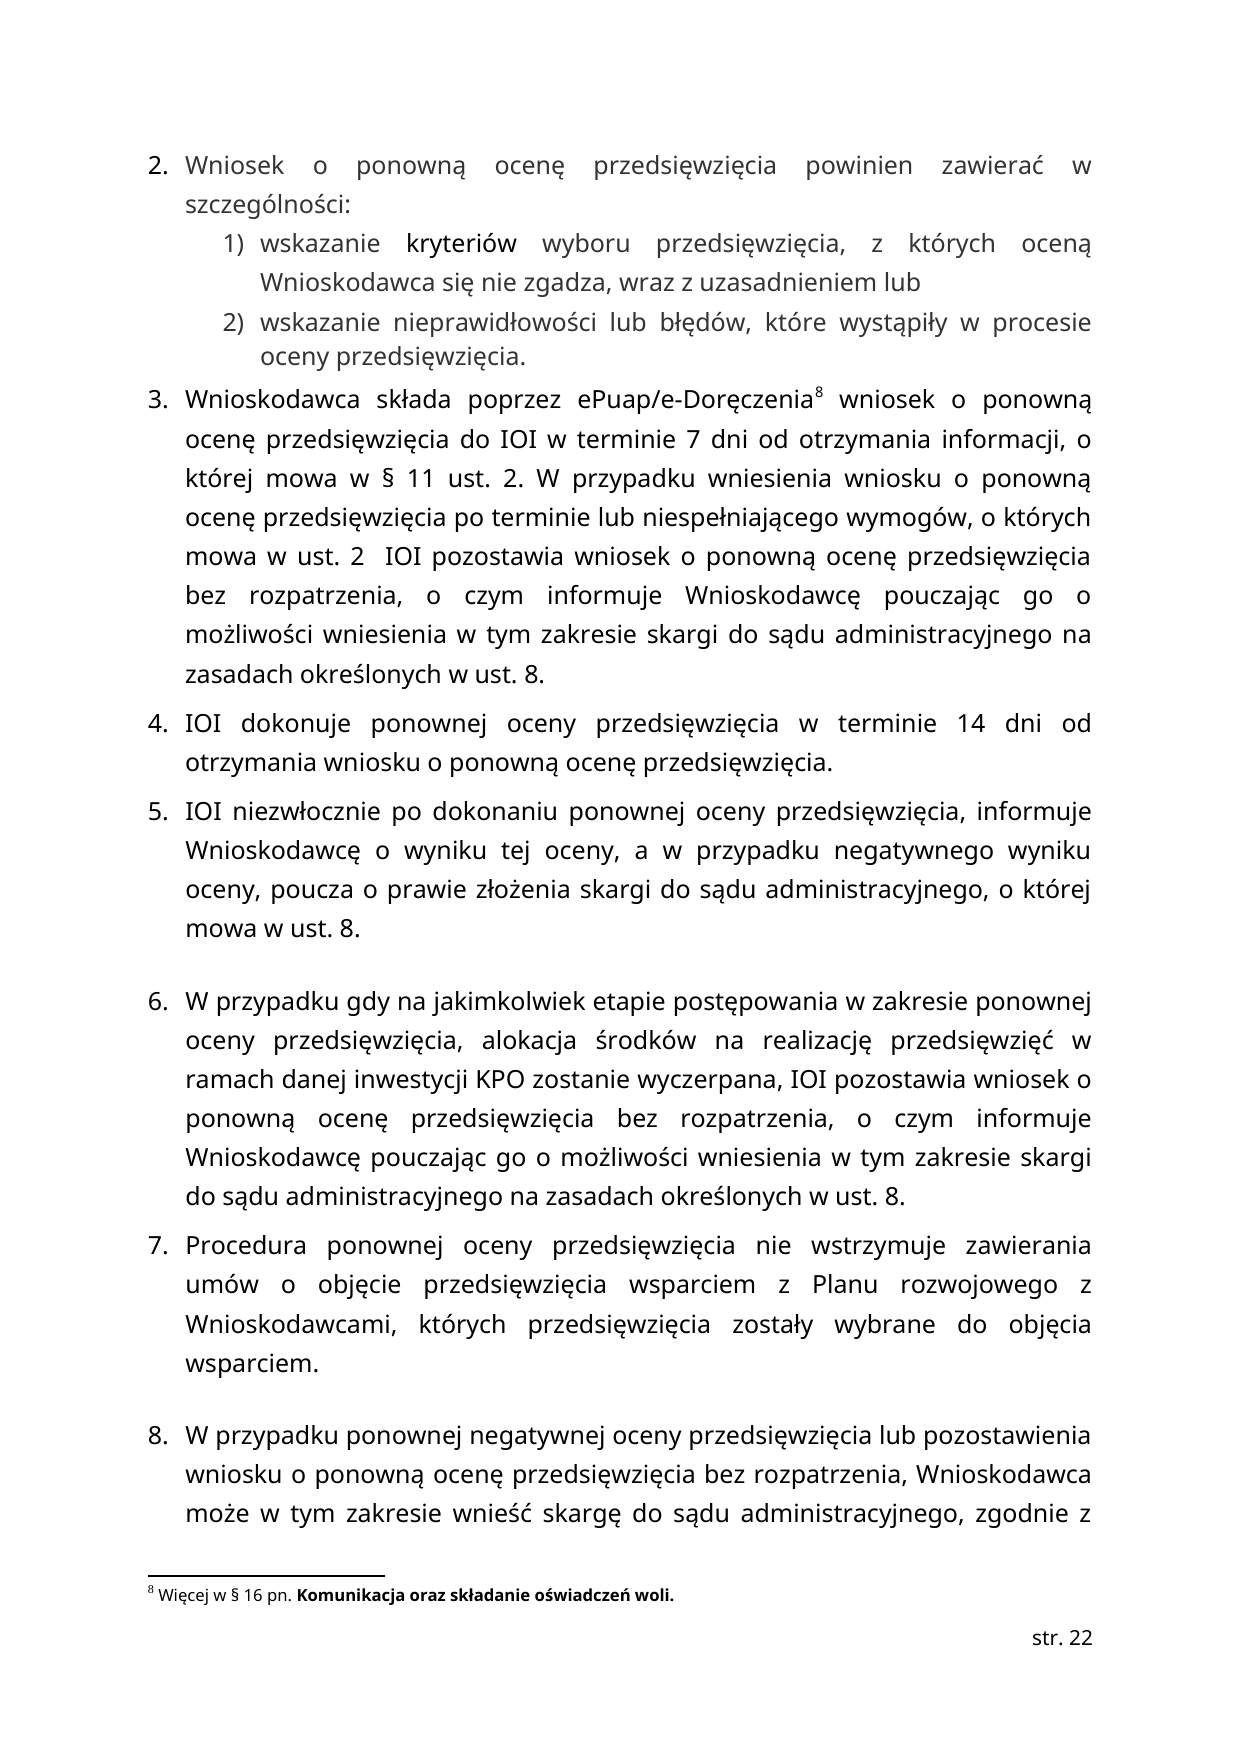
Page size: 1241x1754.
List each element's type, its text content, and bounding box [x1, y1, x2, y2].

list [148, 1418, 1093, 1530]
list wskazanie kryteriów wyboru przedsięwzięcia, z których oceną Wnioskodawca się nie zgadza, wraz z uzasadnieniem lub [222, 226, 1093, 299]
list Wnioskodawca składa poprzez ePuap/e-Doręczenia wniosek o ponowną ocenę przedsięwzięcia do IOI w terminie 7 dni od otrzymania informacji, o której mowa w § 11 ust. 2. W przypadku wniesienia wniosku o ponowną ocenę przedsięwzięcia po terminie lub niespełniającego wymogów, o których mowa w ust. 2 IOI pozostawia wniosek o ponowną ocenę przedsięwzięcia bez rozpatrzenia, o czym informuje Wnioskodawcę pouczając go o możliwości wniesienia w tym zakresie skargi do sądu administracyjnego na zasadach określonych w ust. 8. [148, 382, 1093, 690]
list W przypadku gdy na jakimkolwiek etapie postępowania w zakresie ponownej oceny przedsięwzięcia, alokacja środków na realizację przedsięwzięć w ramach danej inwestycji KPO zostanie wyczerpana, IOI pozostawia wniosek o ponowną ocenę przedsięwzięcia bez rozpatrzenia, o czym informuje Wnioskodawcę pouczając go o możliwości wniesienia w tym zakresie skargi do sądu administracyjnego na zasadach określonych w ust. 8. [148, 983, 1093, 1213]
list Procedura ponownej oceny przedsięwzięcia nie wstrzymuje zawierania umów o objęcie przedsięwzięcia wsparciem z Planu rozwojowego z Wnioskodawcami, których przedsięwzięcia zostały wybrane do objęcia wsparciem. [148, 1228, 1093, 1379]
list Wniosek o ponowną ocenę przedsięwzięcia powinien zawierać w szczególności: [148, 148, 1093, 221]
list IOI dokonuje ponownej oceny przedsięwzięcia w terminie 14 dni od otrzymania wniosku o ponowną ocenę przedsięwzięcia. [148, 705, 1093, 778]
list IOI niezwłocznie po dokonaniu ponownej oceny przedsięwzięcia, informuje Wnioskodawcę o wyniku tej oceny, a w przypadku negatywnego wyniku oceny, poucza o prawie złożenia skargi do sądu administracyjnego, o której mowa w ust. 8. [148, 793, 1093, 945]
list wskazanie nieprawidłowości lub błędów, które wystąpiły w procesie oceny przedsięwzięcia. [222, 304, 1093, 372]
